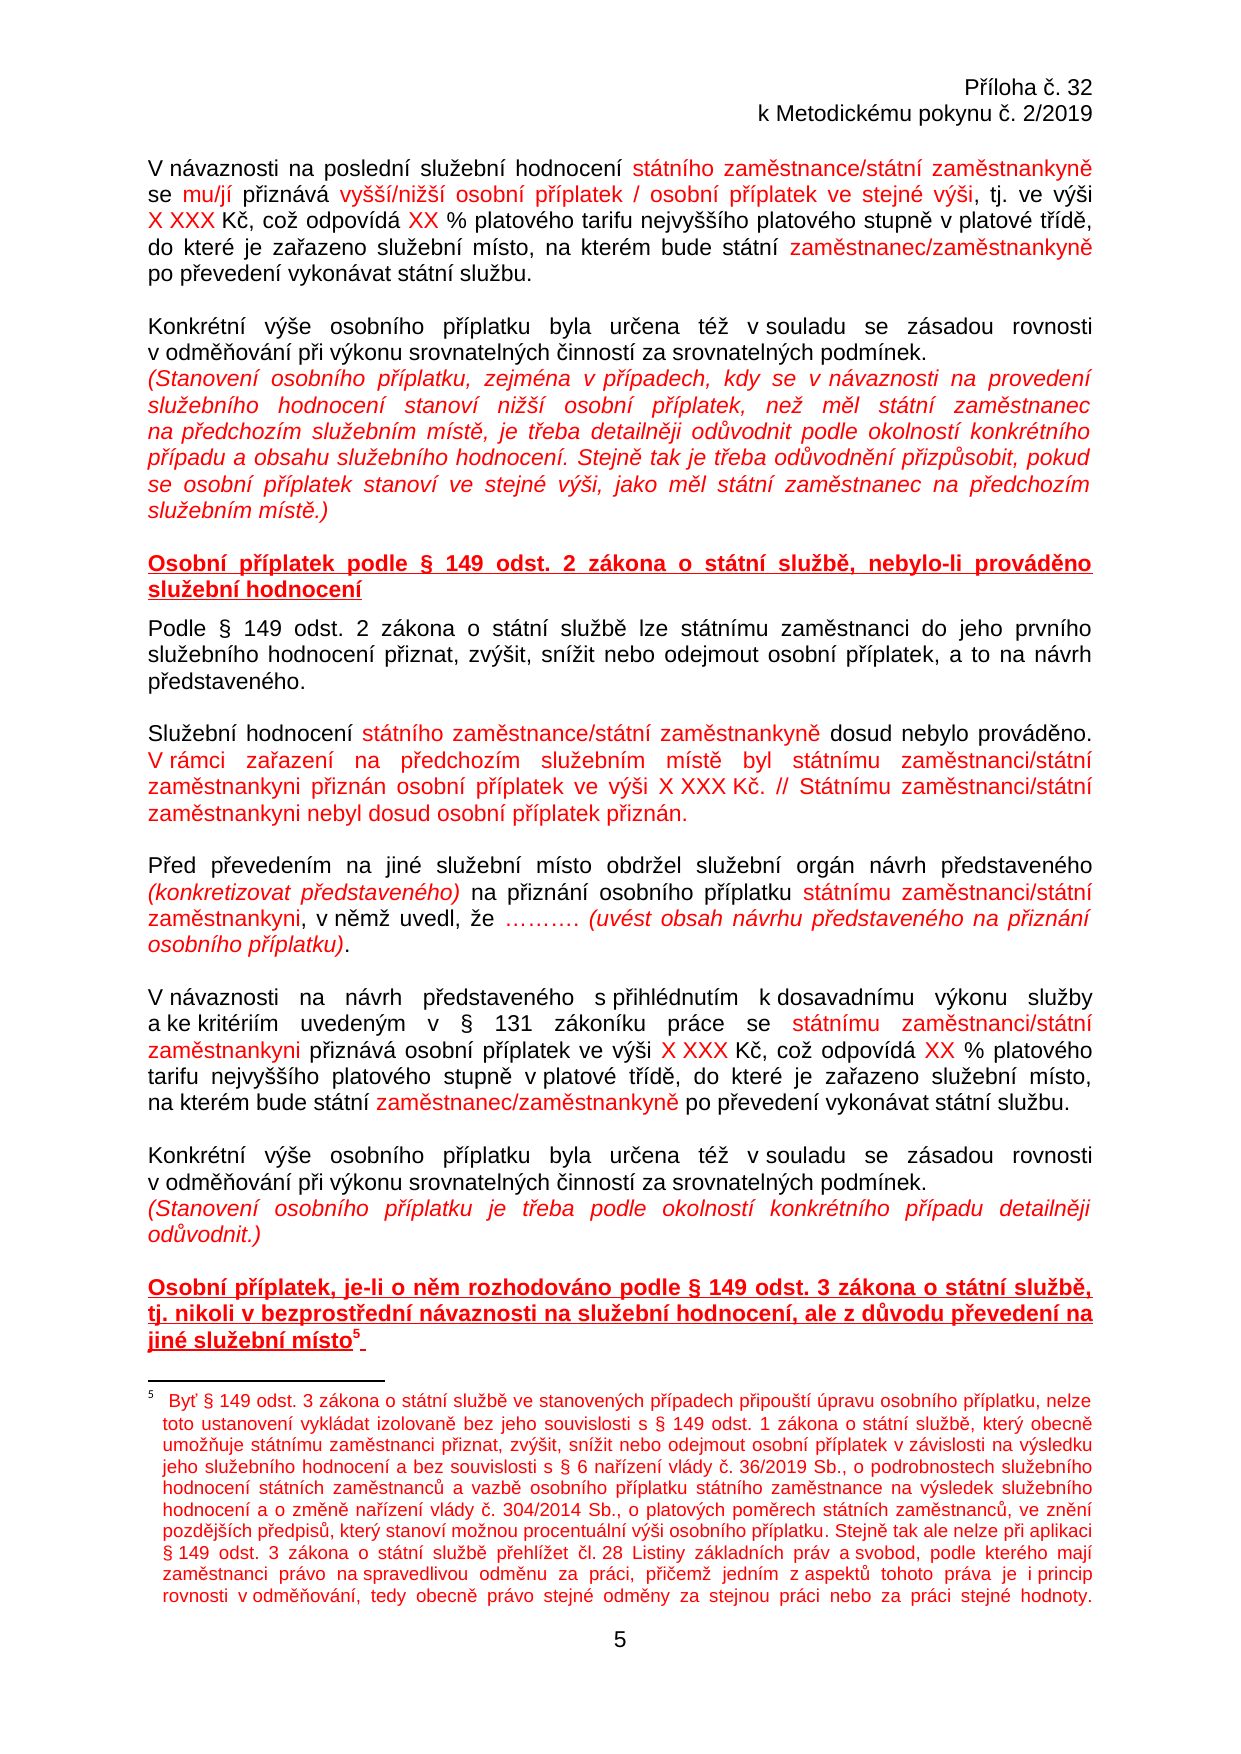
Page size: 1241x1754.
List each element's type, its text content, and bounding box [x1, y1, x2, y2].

text V návaznosti na poslední služební hodnocení státního zaměstnance/státní zaměstnankyně se mu/jí přiznává vyšší/nižší osobní příplatek / osobní příplatek ve stejné výši, tj. ve výši X XXX Kč, což odpovídá XX % platového tarifu nejvyššího platového stupně v platové třídě, do které je zařazeno služební místo, na kterém bude státní zaměstnanec/zaměstnankyně po převedení vykonávat státní službu. [148, 154, 1093, 286]
text Osobní příplatek, je-li o něm rozhodováno podle § 149 odst. 3 zákona o státní službě, tj. nikoli v bezprostřední návaznosti na služební hodnocení, ale z důvodu převedení na jiné služební místo [148, 1274, 1093, 1297]
text Podle § 149 odst. 2 zákona o státní službě lze státnímu zaměstnanci do jeho prvního služebního hodnocení přiznat, zvýšit, snížit nebo odejmout osobní příplatek, a to na návrh představeného. [148, 615, 1093, 694]
text (Stanovení osobního příplatku, zejména v případech, kdy se v návaznosti na provedení služebního hodnocení stanoví nižší osobní příplatek, než měl státní zaměstnanec na předchozím služebním místě, je třeba detailněji odůvodnit podle okolností konkrétního případu a obsahu služebního hodnocení. Stejně tak je třeba odůvodnění přizpůsobit, pokud se osobní příplatek stanoví ve stejné výši, jako měl státní zaměstnanec na předchozím služebním místě.) [148, 365, 1093, 523]
text Osobní příplatek podle § 149 odst. 2 zákona o státní službě, nebylo-li prováděno služební hodnocení [148, 550, 1093, 573]
text Před převedením na jiné služební místo obdržel služební orgán návrh představeného (konkretizovat představeného) na přiznání osobního příplatku státnímu zaměstnanci/státní zaměstnankyni, v němž uvedl, že ………. (uvést obsah návrhu představeného na přiznání osobního příplatku). [148, 852, 1093, 958]
text Služební hodnocení státního zaměstnance/státní zaměstnankyně dosud nebylo prováděno. V rámci zařazení na předchozím služebním místě byl státnímu zaměstnanci/státní zaměstnankyni přiznán osobní příplatek ve výši X XXX Kč. // Státnímu zaměstnanci/státní zaměstnankyni nebyl dosud osobní příplatek přiznán. [148, 720, 1093, 826]
text Osobní příplatek, je-li o něm rozhodováno podle § 149 odst. 3 zákona o státní službě, tj. nikoli v bezprostřední návaznosti na služební hodnocení, ale z důvodu převedení na jiné služební místo [148, 1298, 1093, 1323]
text V návaznosti na návrh představeného s přihlédnutím k dosavadnímu výkonu služby a ke kritériím uvedeným v § 131 zákoníku práce se státnímu zaměstnanci/státní zaměstnankyni přiznává osobní příplatek ve výši X XXX Kč, což odpovídá XX % platového tarifu nejvyššího platového stupně v platové třídě, do které je zařazeno služební místo, na kterém bude státní zaměstnanec/zaměstnankyně po převedení vykonávat státní službu. [148, 984, 1093, 1116]
text Konkrétní výše osobního příplatku byla určena též v souladu se zásadou rovnosti v odměňování při výkonu srovnatelných činností za srovnatelných podmínek. [148, 313, 1093, 365]
text Osobní příplatek, je-li o něm rozhodováno podle § 149 odst. 3 zákona o státní službě, tj. nikoli v bezprostřední návaznosti na služební hodnocení, ale z důvodu převedení na jiné služební místo [148, 1324, 1093, 1353]
text Osobní příplatek podle § 149 odst. 2 zákona o státní službě, nebylo-li prováděno služební hodnocení [148, 574, 1093, 602]
text (Stanovení osobního příplatku je třeba podle okolností konkrétního případu detailněji odůvodnit.) [148, 1195, 1093, 1247]
text Konkrétní výše osobního příplatku byla určena též v souladu se zásadou rovnosti v odměňování při výkonu srovnatelných činností za srovnatelných podmínek. [148, 1142, 1093, 1195]
